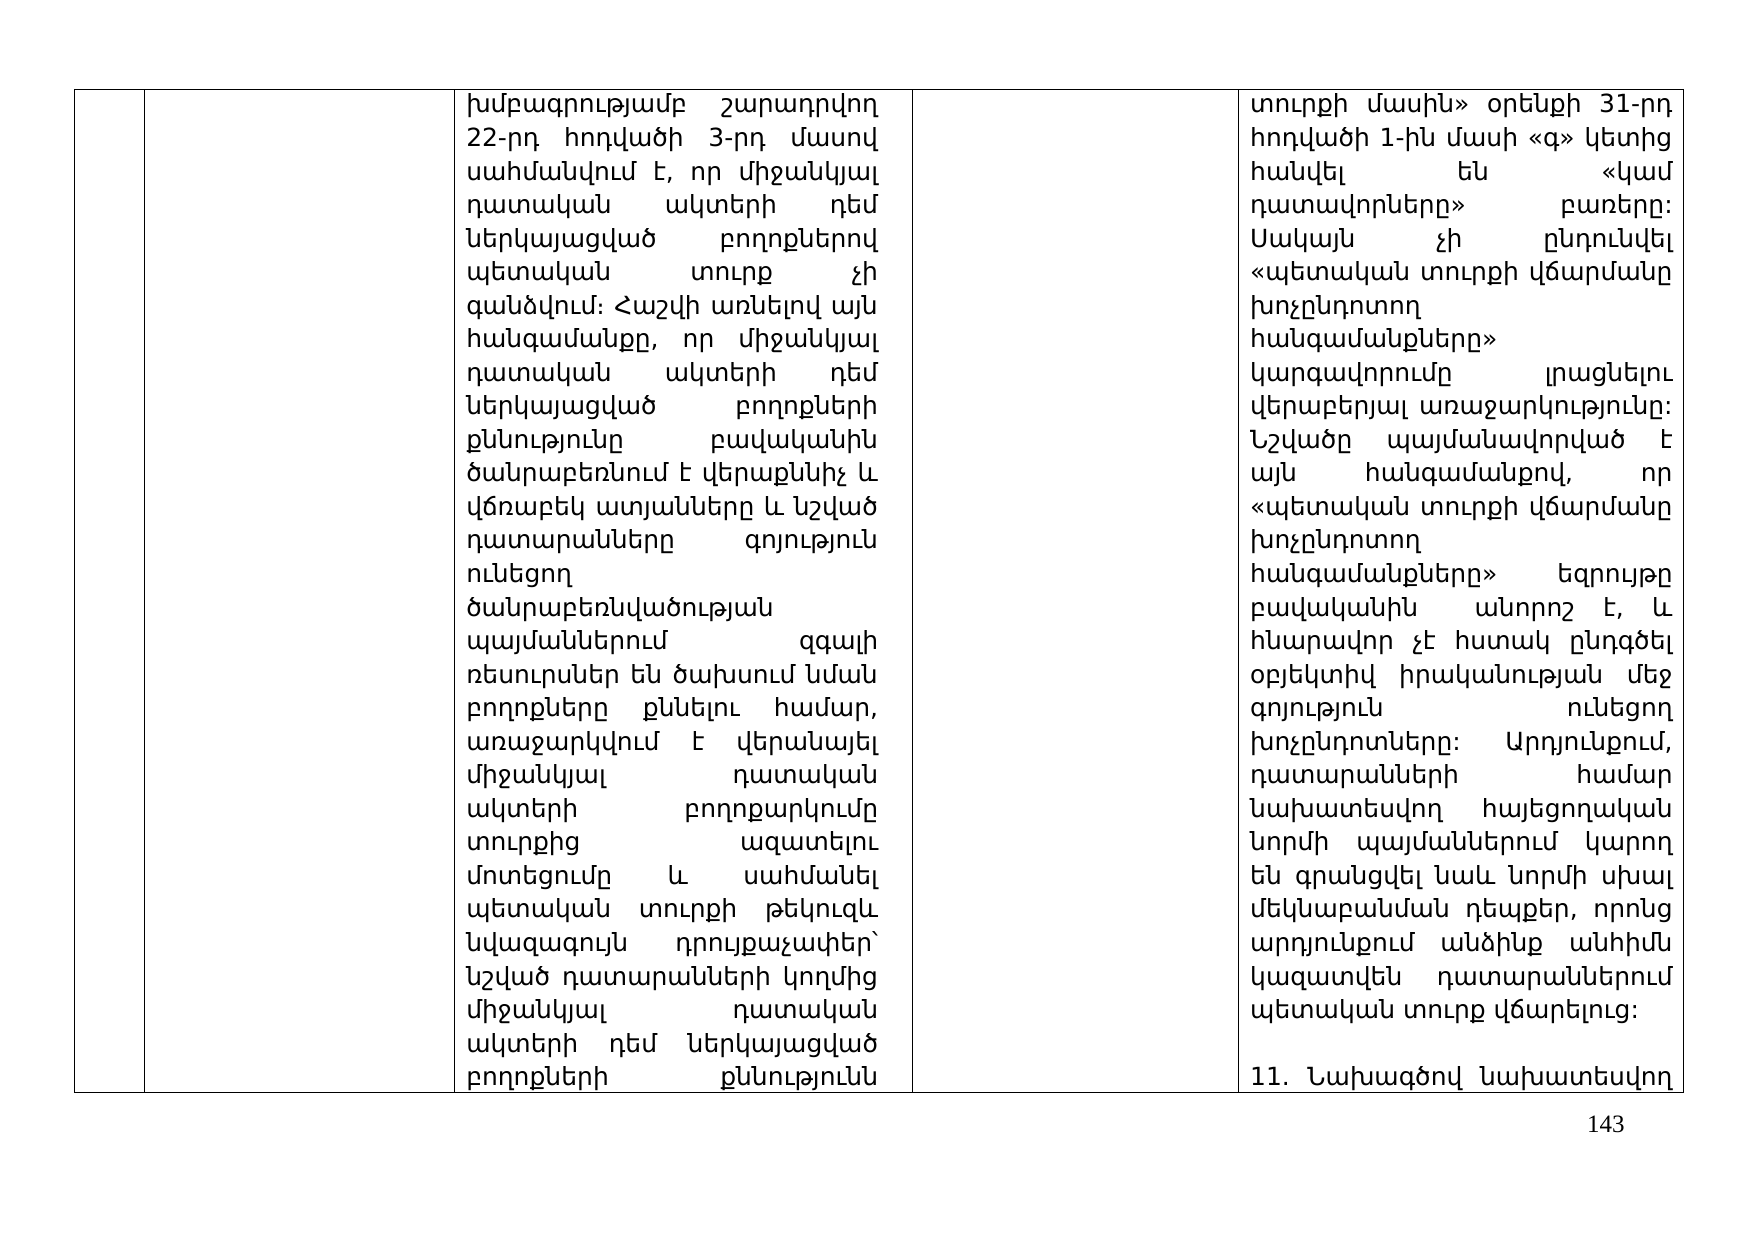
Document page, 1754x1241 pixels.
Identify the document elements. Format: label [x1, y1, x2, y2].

table_cell [145, 90, 454, 1092]
table_cell [75, 90, 144, 1092]
table_cell [1239, 90, 1683, 1092]
table_cell [913, 90, 1238, 1092]
table_cell [455, 90, 912, 1092]
